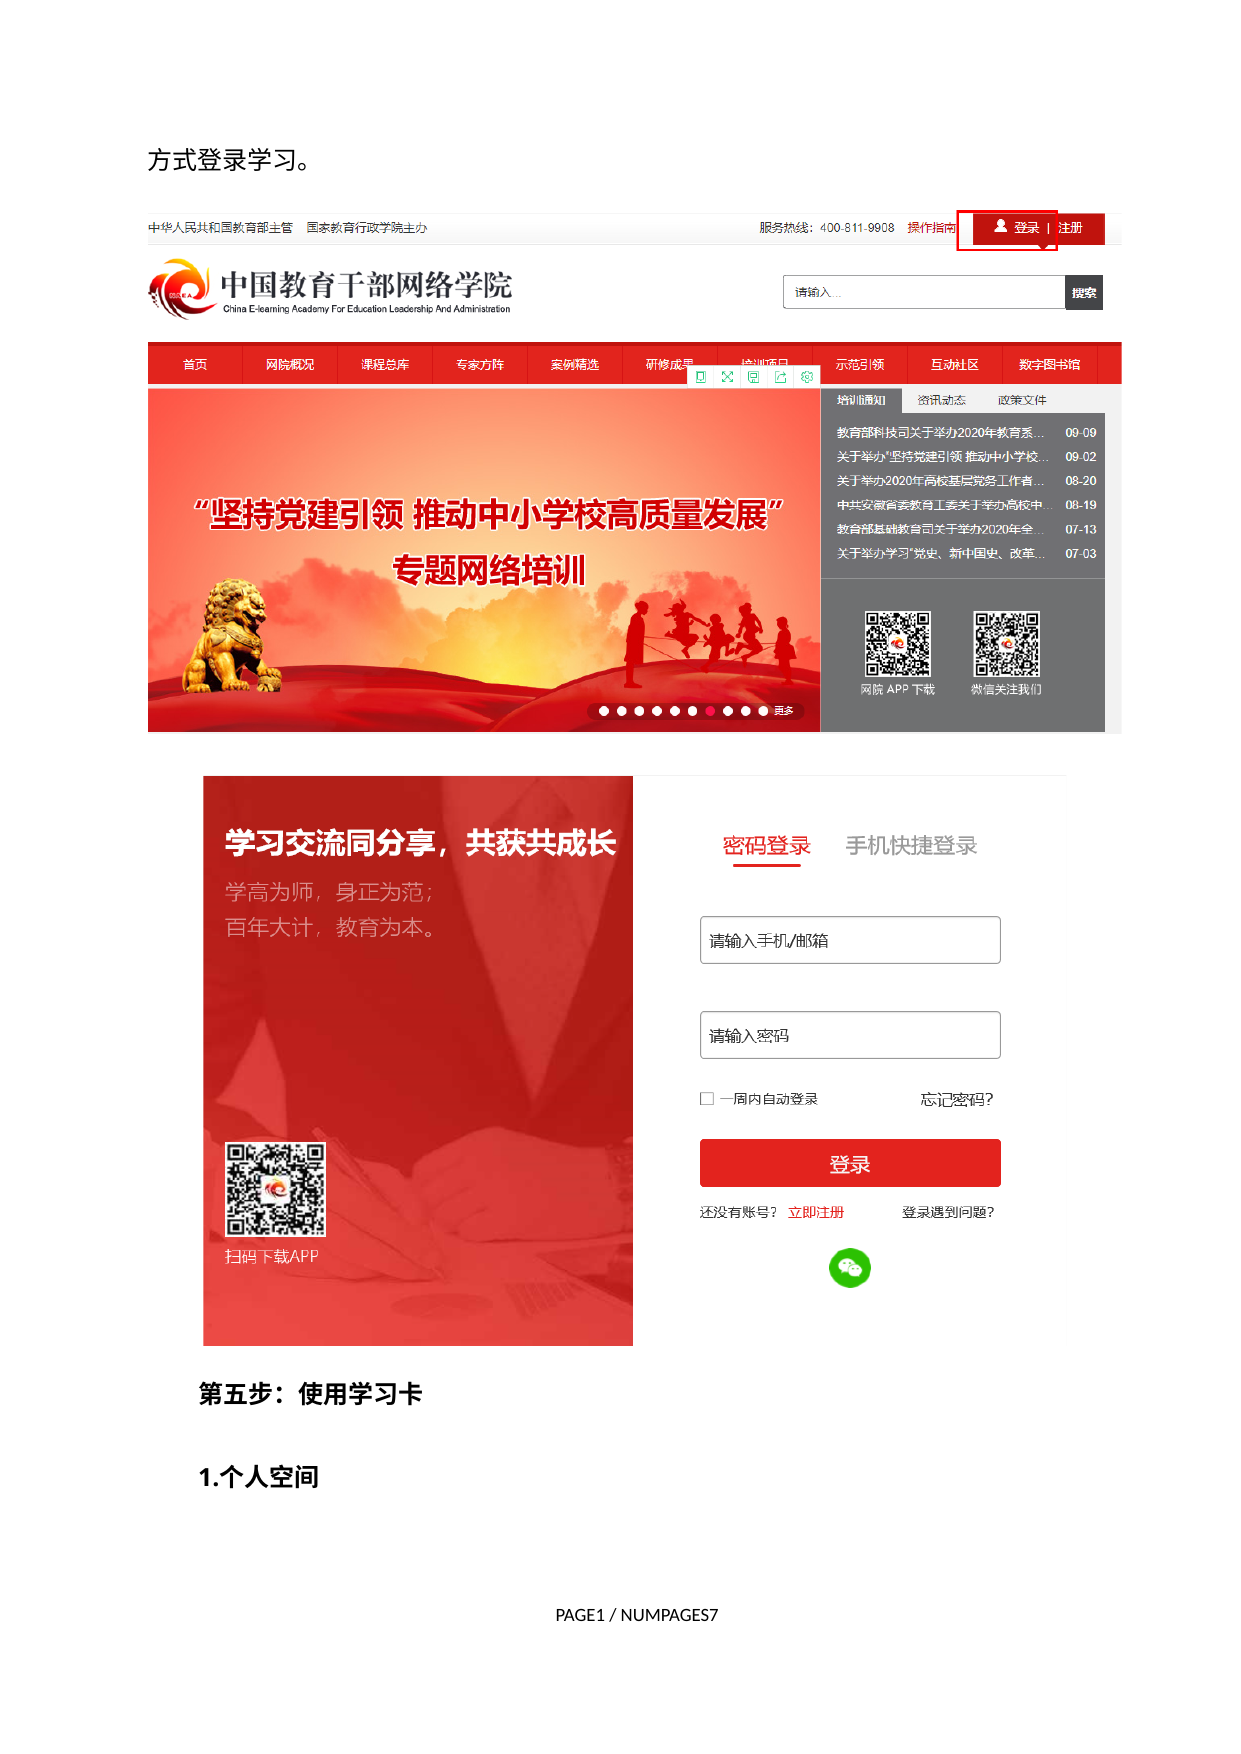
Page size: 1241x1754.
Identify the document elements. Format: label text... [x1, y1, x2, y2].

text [148, 126, 1122, 191]
picture [148, 209, 1122, 734]
picture [203, 775, 1067, 1346]
text 第五步：使用学习卡 [148, 1360, 1122, 1425]
text 1.个人空间 [148, 1443, 1122, 1508]
